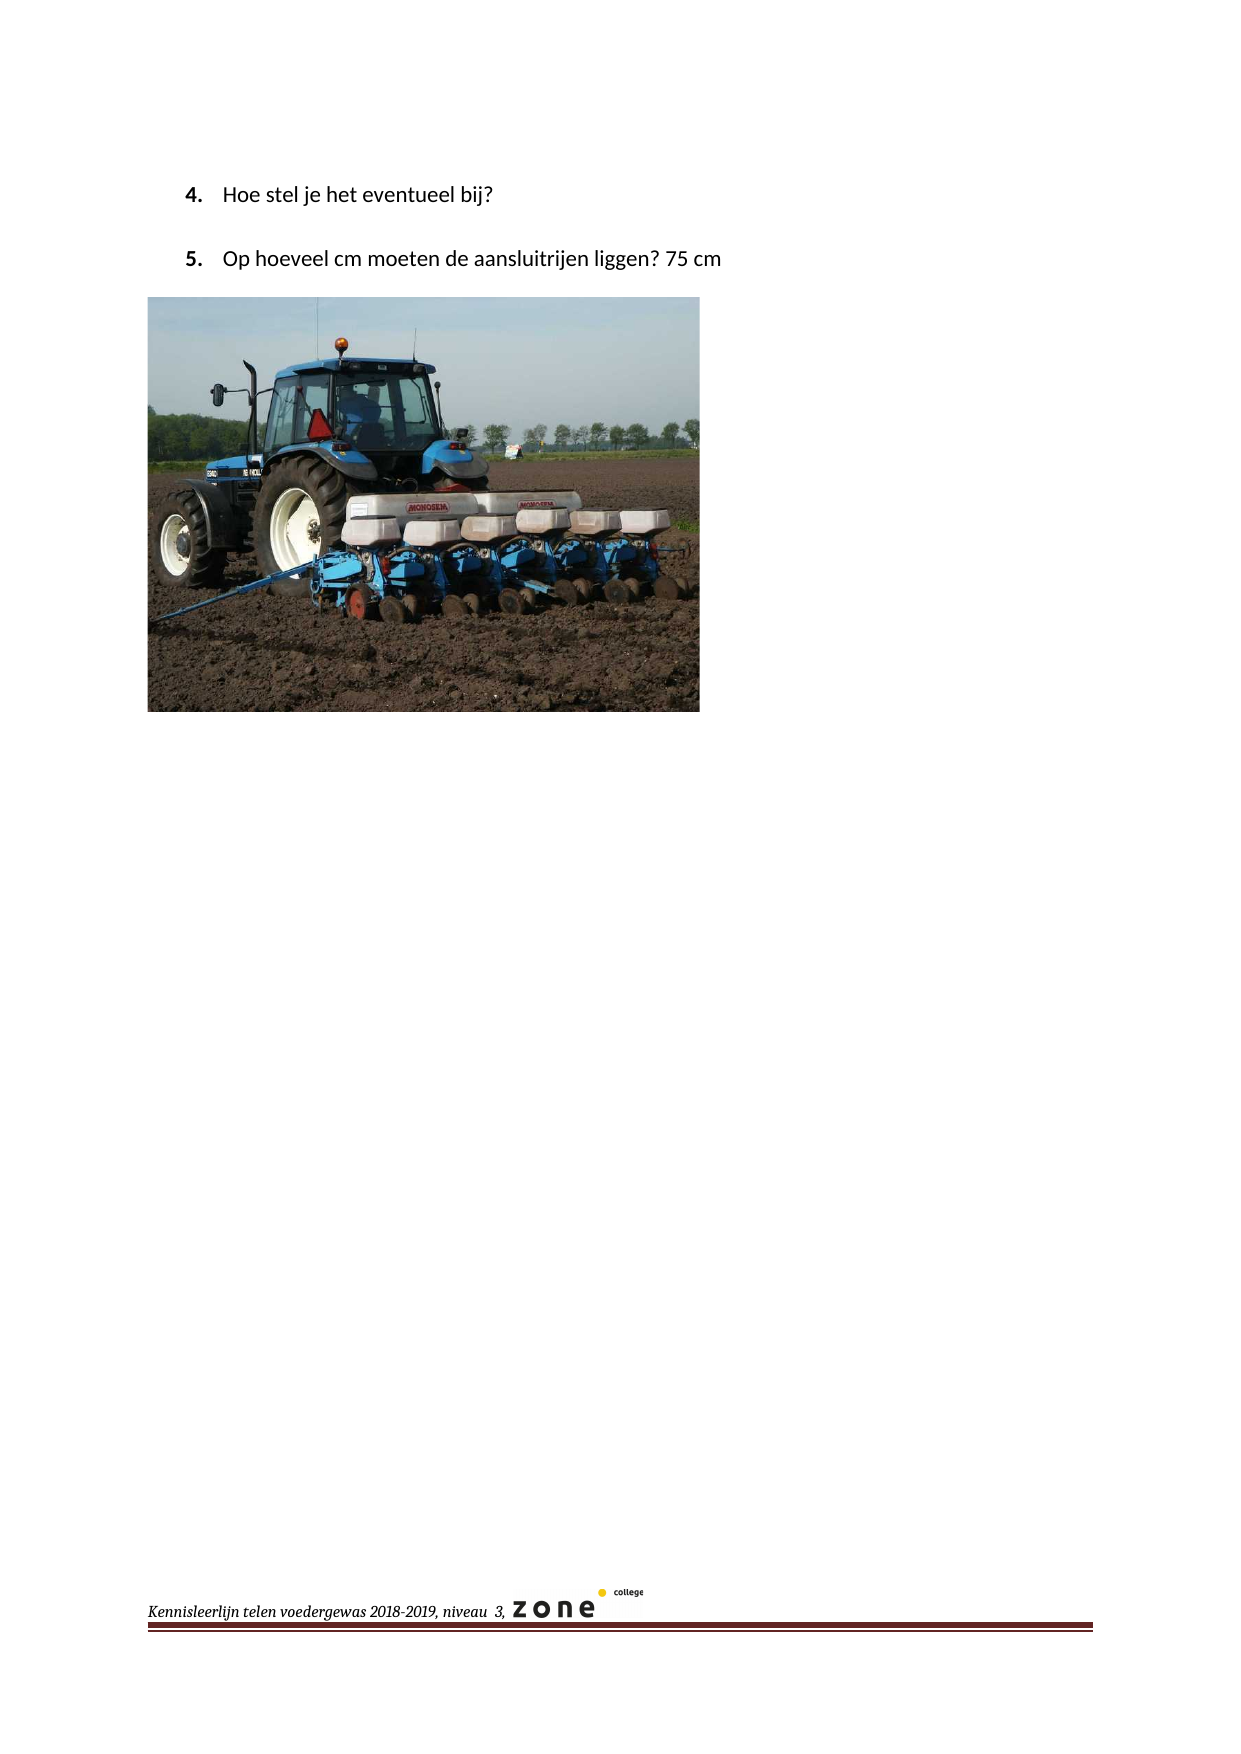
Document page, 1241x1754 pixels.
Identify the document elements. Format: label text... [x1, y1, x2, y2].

list Op hoeveel cm moeten de aansluitrijen liggen? 75 cm [185, 244, 1093, 272]
list Hoe stel je het eventueel bij? [185, 180, 1093, 208]
picture [147, 297, 700, 712]
picture [513, 1589, 644, 1618]
